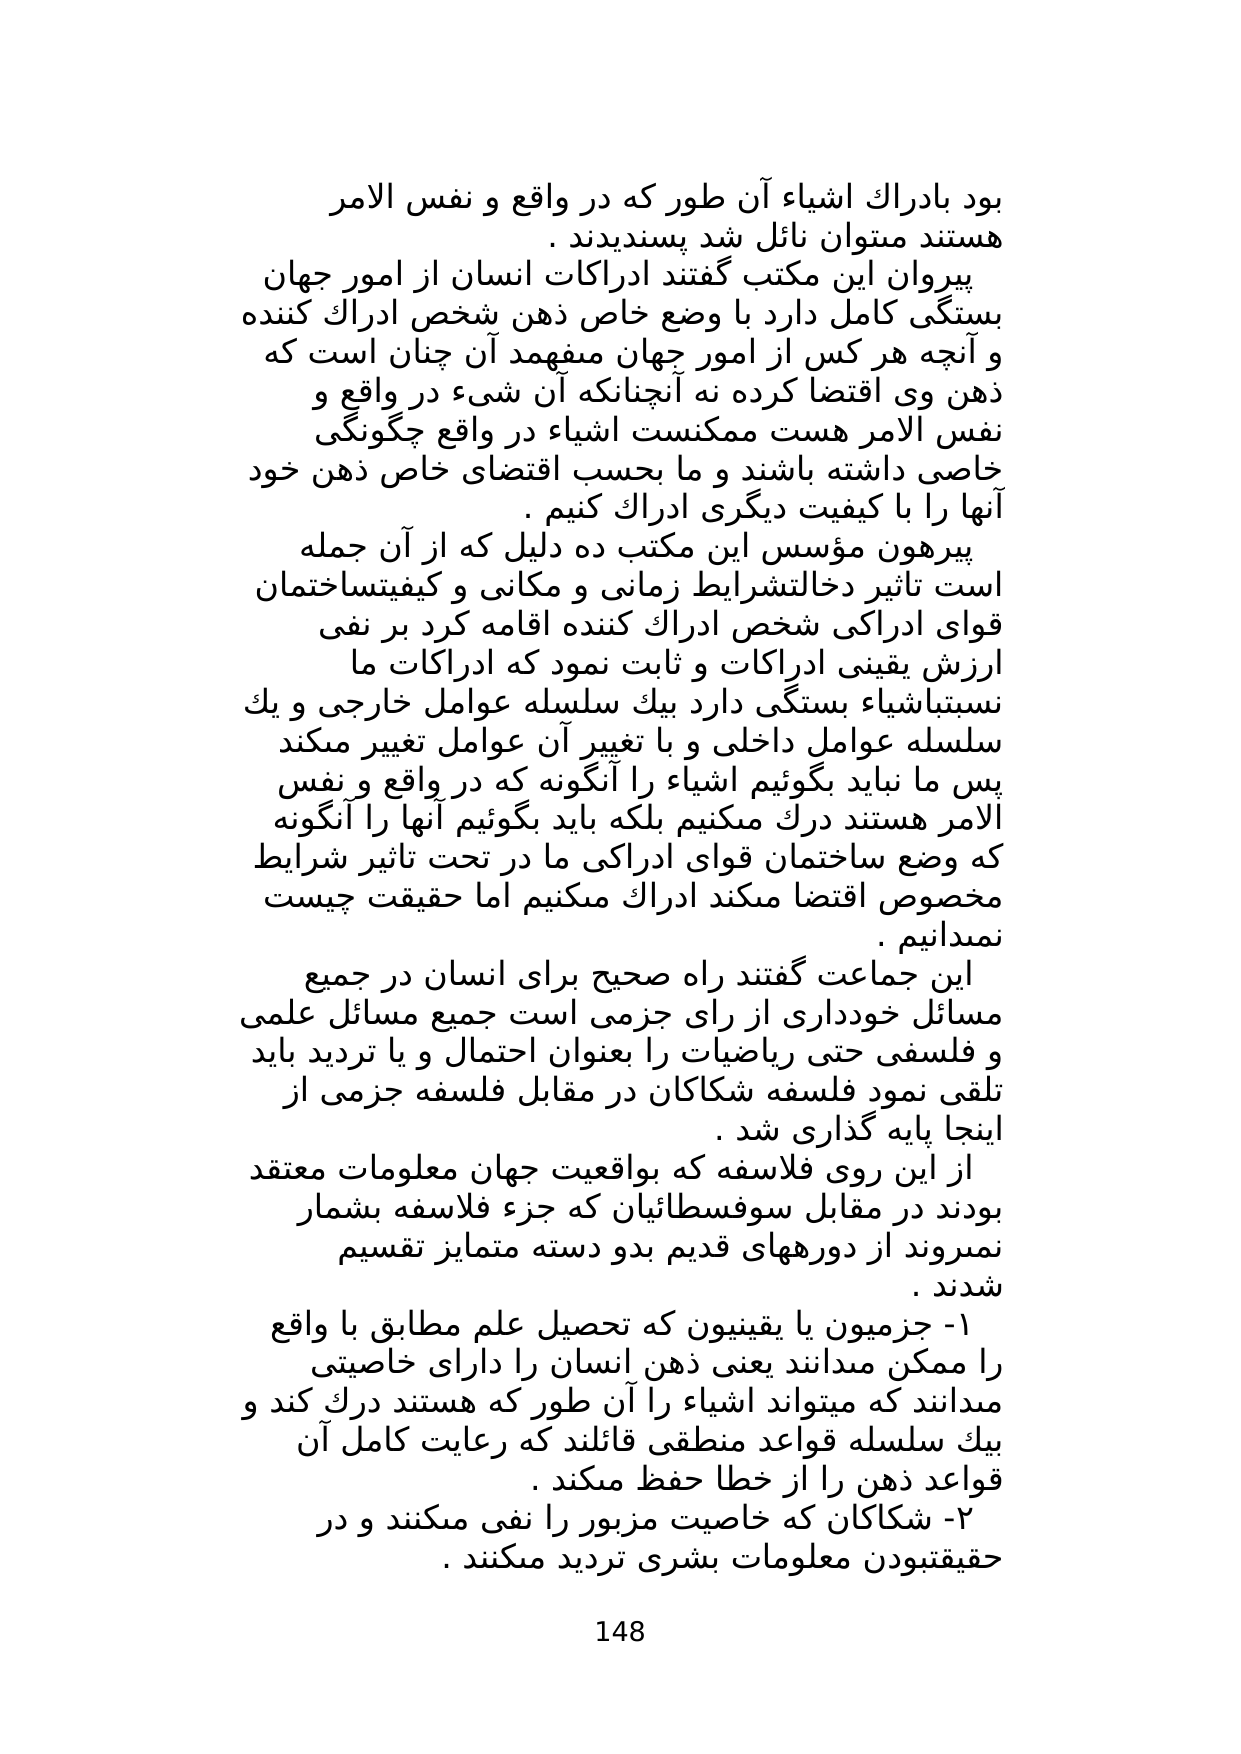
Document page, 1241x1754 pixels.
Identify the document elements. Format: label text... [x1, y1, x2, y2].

text اين جماعت گفتند راه صحيح براى انسان در جميع مسائل خوددارى از راى جزمى است جميع مسائل علمى و فلسفى حتى رياضيات را بعنوان احتمال و يا ترديد بايد تلقى نمود فلسفه شكاكان در مقابل فلسفه جزمى از اينجا پايه گذارى شد . [236, 954, 1004, 1148]
text ١- جزميون يا يقينيون كه تحصيل علم مطابق با واقع را ممكن مى‏دانند يعنى ذهن انسان را داراى خاصيتى مى‏دانند كه ميتواند اشياء را آن طور كه هستند درك كند و بيك سلسله قواعد منطقى قائلند كه رعايت كامل آن قواعد ذهن را از خطا حفظ مى‏كند . [236, 1304, 1004, 1498]
text از اين روى فلاسفه كه بواقعيت جهان معلومات معتقد بودند در مقابل سوفسطائيان كه جزء فلاسفه بشمار نمى‏روند از دوره‏هاى قديم بدو دسته متمايز تقسيم شدند . [236, 1148, 1004, 1304]
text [236, 177, 1004, 255]
text ٢- شكاكان كه خاصيت مزبور را نفى مى‏كنند و در حقيقت‏بودن معلومات بشرى ترديد مى‏كنند . [236, 1498, 1004, 1576]
text پيرهون مؤسس اين مكتب ده دليل كه از آن جمله است تاثير دخالت‏شرايط زمانى و مكانى و كيفيت‏ساختمان قواى ادراكى شخص ادراك كننده اقامه كرد بر نفى ارزش يقينى ادراكات و ثابت نمود كه ادراكات ما نسبت‏باشياء بستگى دارد بيك سلسله عوامل خارجى و يك سلسله عوامل داخلى و با تغيير آن عوامل تغيير مى‏كند پس ما نبايد بگوئيم اشياء را آنگونه كه در واقع و نفس الامر هستند درك مى‏كنيم بلكه بايد بگوئيم آنها را آنگونه كه وضع ساختمان قواى ادراكى ما در تحت تاثير شرايط مخصوص اقتضا مى‏كند ادراك مى‏كنيم اما حقيقت چيست نمى‏دانيم . [236, 527, 1004, 954]
text پيروان اين مكتب گفتند ادراكات انسان از امور جهان بستگى كامل دارد با وضع خاص ذهن شخص ادراك كننده و آنچه هر كس از امور جهان مى‏فهمد آن چنان است كه ذهن وى اقتضا كرده نه آنچنانكه آن شى‏ء در واقع و نفس الامر هست ممكنست اشياء در واقع چگونگى خاصى داشته باشند و ما بحسب اقتضاى خاص ذهن خود آنها را با كيفيت ديگرى ادراك كنيم . [236, 255, 1004, 527]
